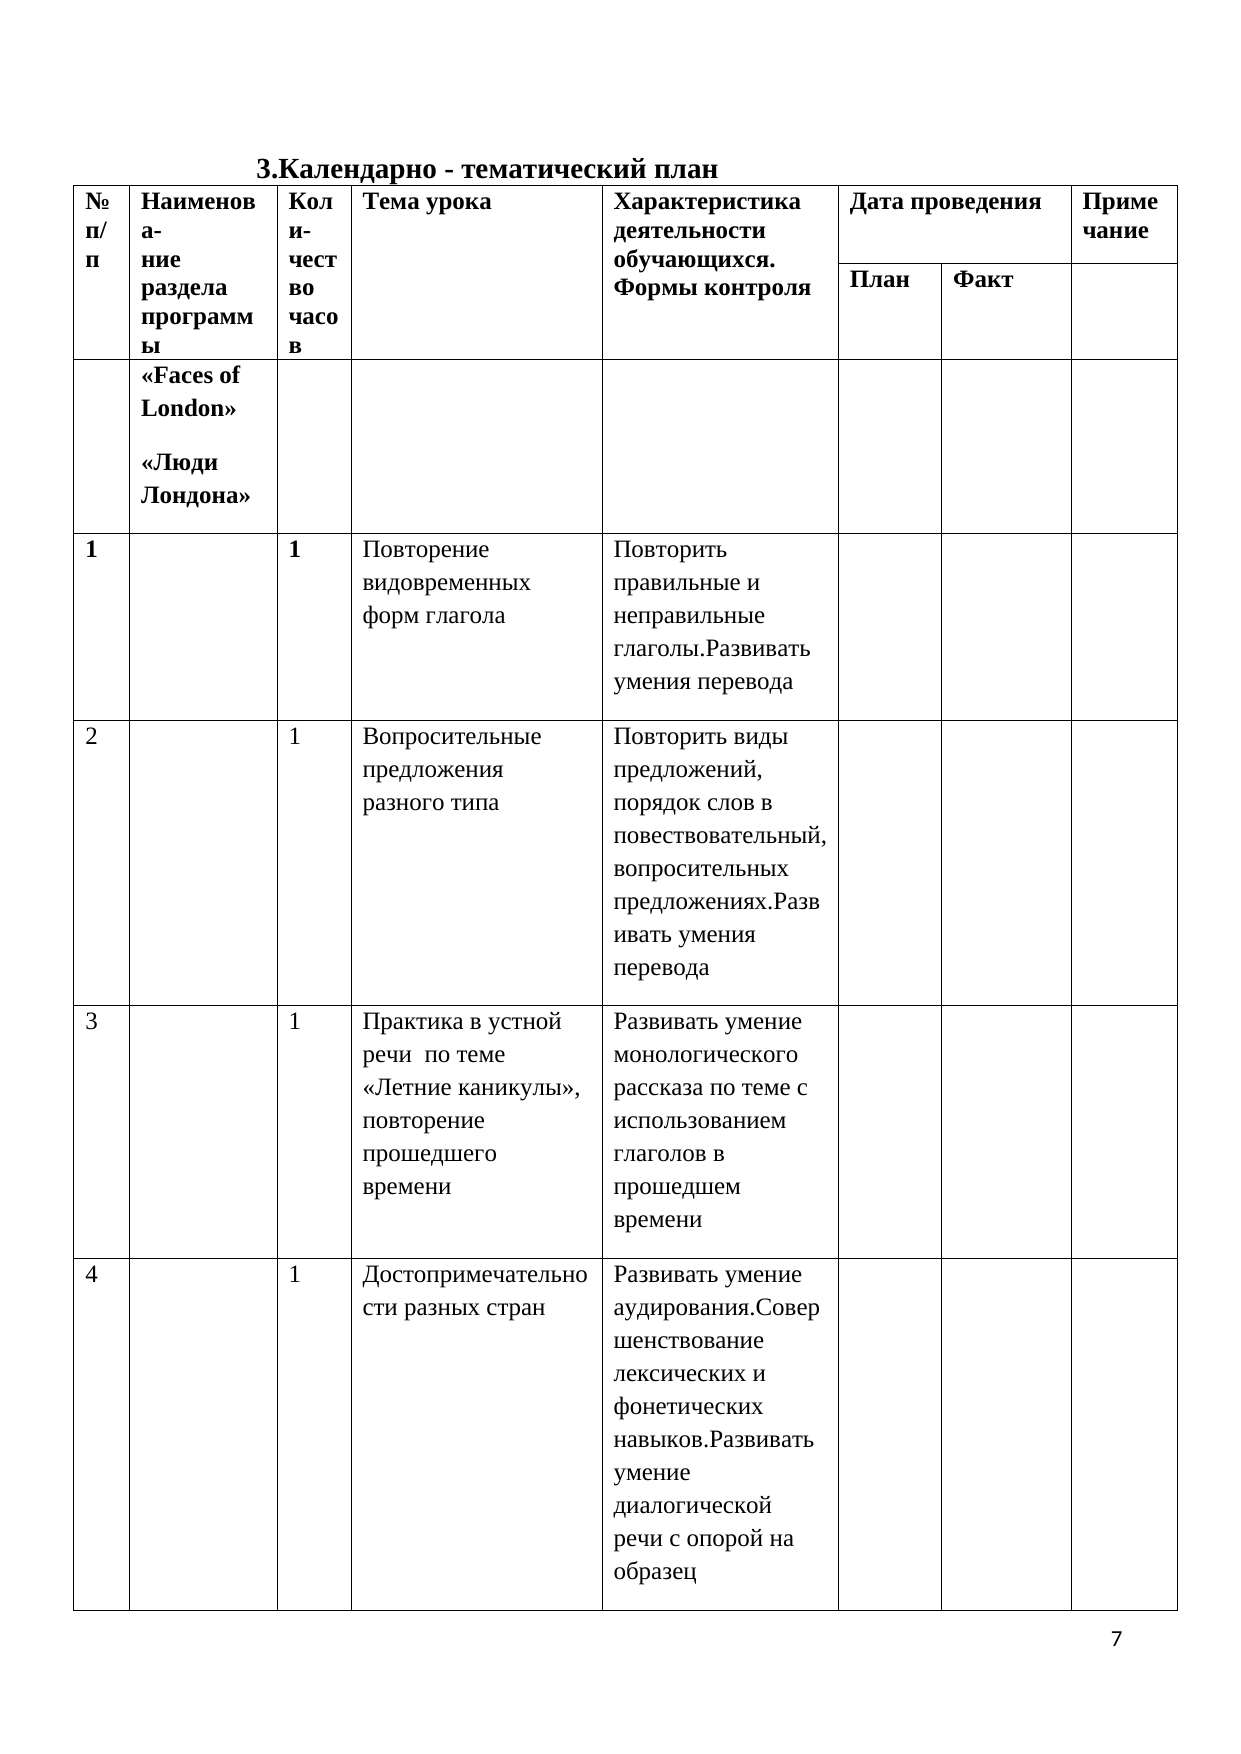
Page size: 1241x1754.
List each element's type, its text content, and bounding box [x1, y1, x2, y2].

table_cell [839, 534, 941, 720]
table_cell Развивать умение аудирования.Совершенствование лексических и фонетических навыков.Развивать умение диалогической речи с опорой на образец [603, 1259, 838, 1609]
table_cell [130, 1259, 277, 1609]
table_cell [839, 1006, 941, 1258]
table_cell [74, 360, 129, 533]
table_header Примечание [1072, 186, 1177, 263]
table_cell [278, 360, 351, 533]
table_cell [130, 721, 277, 1005]
table_cell Повторить виды предложений, порядок слов в повествовательный, вопросительных предложениях.Развивать умения перевода [603, 721, 838, 1005]
table_cell Практика в устной речи по теме «Летние каникулы», повторение прошедшего времени [352, 1006, 602, 1258]
table_cell 3 [74, 1006, 129, 1258]
table_cell Достопримечательности разных стран [352, 1259, 602, 1609]
table_cell [1072, 721, 1177, 1005]
table_cell [942, 721, 1071, 1005]
table_cell «Faces of London» «Люди Лондона» [130, 360, 277, 533]
table_cell Повторение видовременных форм глагола [352, 534, 602, 720]
table_cell [130, 1006, 277, 1258]
table_cell Повторить правильные и неправильные глаголы.Развивать умения перевода [603, 534, 838, 720]
table_cell Развивать умение монологического рассказа по теме с использованием глаголов в прошедшем времени [603, 1006, 838, 1258]
table_cell 1 [278, 1259, 351, 1609]
table_cell [839, 1259, 941, 1609]
table_cell [1072, 360, 1177, 533]
table_cell План [839, 264, 941, 359]
table_cell [352, 360, 602, 533]
table_cell [942, 360, 1071, 533]
table_cell 1 [278, 534, 351, 720]
table_cell [1072, 264, 1177, 359]
table_header Характеристика деятельности обучающихся. Формы контроля [603, 186, 838, 359]
table_cell Вопросительные предложения разного типа [352, 721, 602, 1005]
table_cell [1072, 1259, 1177, 1609]
table_cell [603, 360, 838, 533]
table_cell [839, 360, 941, 533]
table_header Наименова- ние раздела программы [130, 186, 277, 359]
table_cell [942, 534, 1071, 720]
table_header Дата проведения [839, 186, 1071, 263]
table_header Тема урока [352, 186, 602, 359]
table_cell 2 [74, 721, 129, 1005]
table_cell 4 [74, 1259, 129, 1609]
table_cell [1072, 534, 1177, 720]
table_cell [1072, 1006, 1177, 1258]
table_cell [839, 721, 941, 1005]
table_cell Факт [942, 264, 1071, 359]
table_cell [942, 1006, 1071, 1258]
table_header Коли- чество часов [278, 186, 351, 359]
table_cell [130, 534, 277, 720]
table_cell 1 [278, 721, 351, 1005]
table_cell 1 [74, 534, 129, 720]
table_cell [942, 1259, 1071, 1609]
table_cell 1 [278, 1006, 351, 1258]
text 3.Календарно - тематический план [74, 152, 1122, 185]
table_header № п/п [74, 186, 129, 359]
